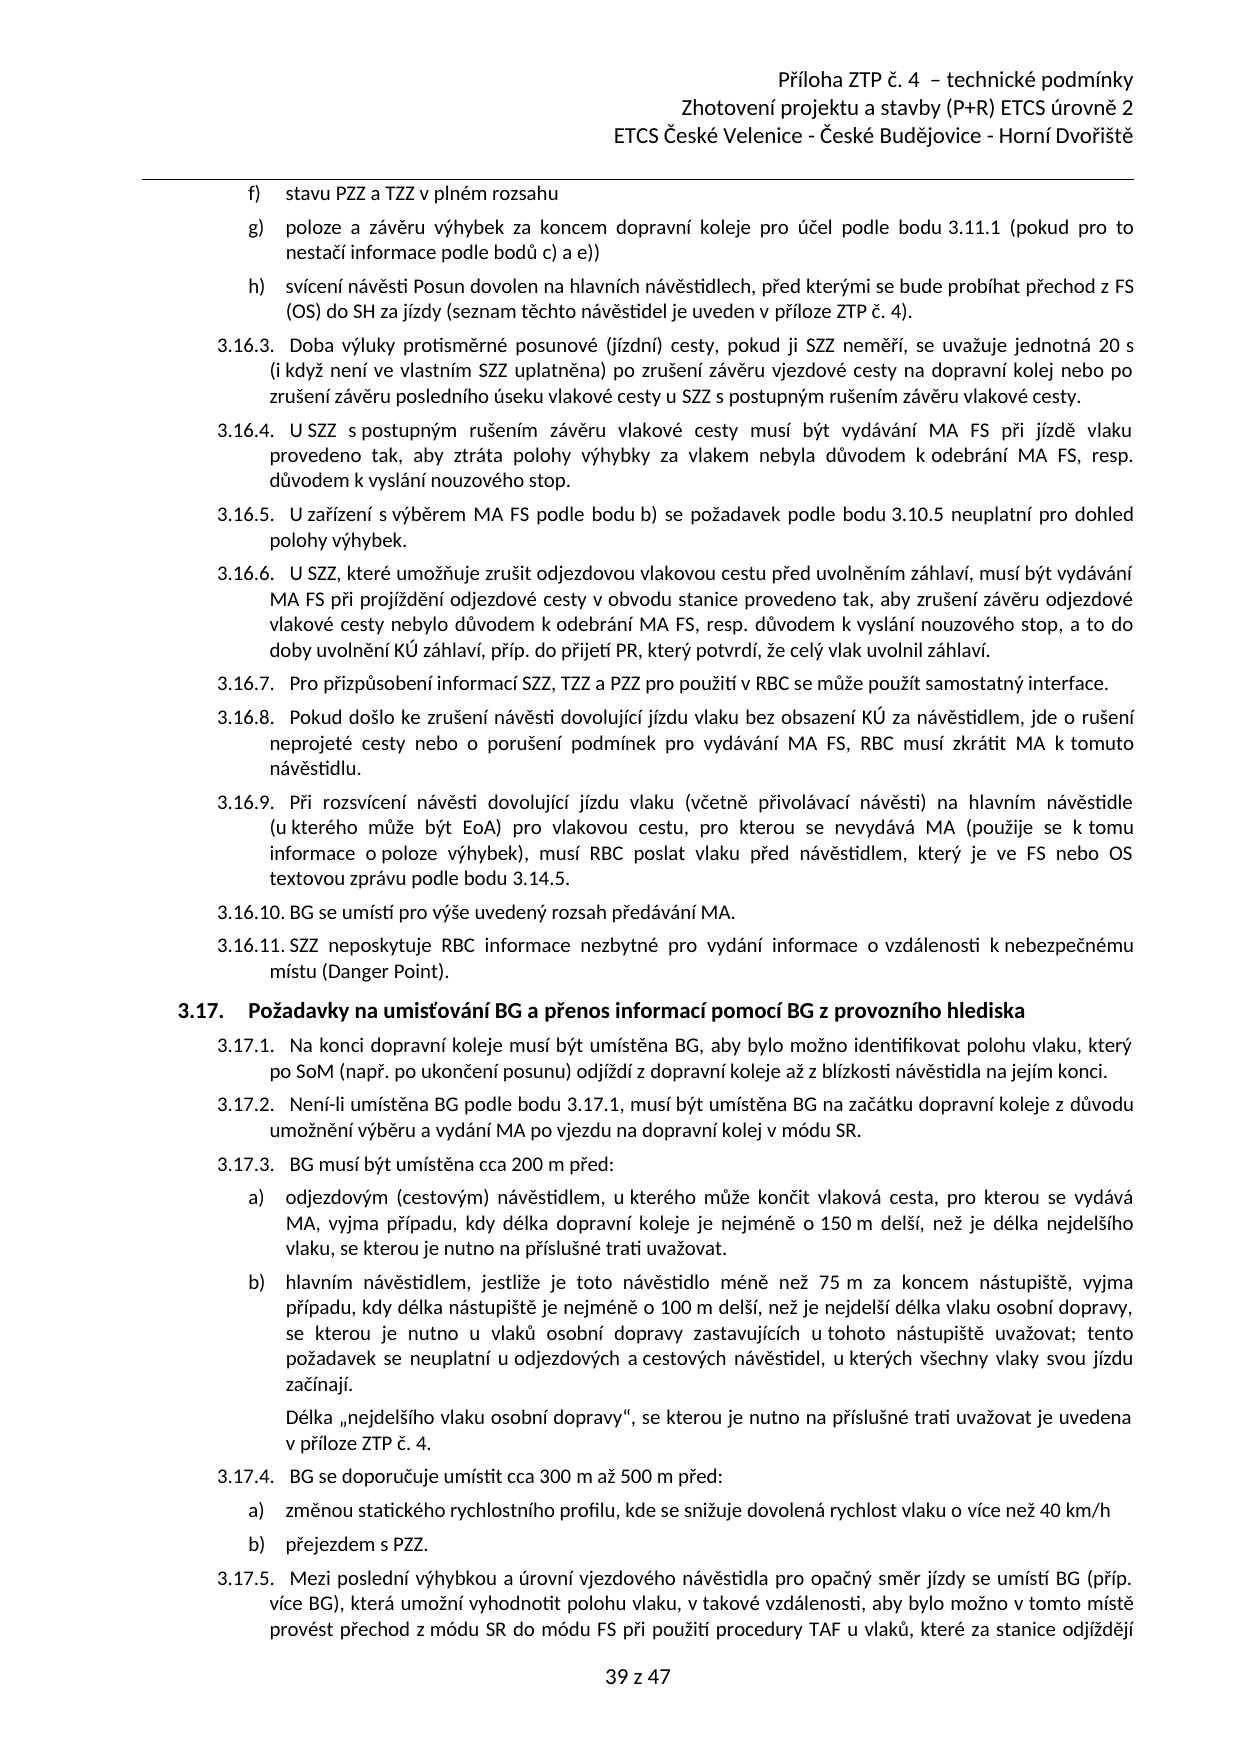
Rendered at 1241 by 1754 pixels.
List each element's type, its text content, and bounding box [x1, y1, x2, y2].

text Na konci dopravní koleje musí být umístěna BG, aby bylo možno identifikovat polohu vlaku, který po SoM (např. po ukončení posunu) odjíždí z dopravní koleje až z blízkosti návěstidla na jejím konci. [217, 1032, 1134, 1083]
list přejezdem s PZZ. [248, 1531, 1134, 1557]
text U SZZ s postupným rušením závěru vlakové cesty musí být vydávání MA FS při jízdě vlaku provedeno tak, aby ztráta polohy výhybky za vlakem nebyla důvodem k odebrání MA FS, resp. důvodem k vyslání nouzového stop. [217, 417, 1134, 493]
text BG se umístí pro výše uvedený rozsah předávání MA. [217, 899, 1134, 924]
text U zařízení s výběrem MA FS podle bodu b) se požadavek podle bodu 3.10.5 neuplatní pro dohled polohy výhybek. [217, 501, 1134, 552]
text Doba výluky protisměrné posunové (jízdní) cesty, pokud ji SZZ neměří, se uvažuje jednotná 20 s (i když není ve vlastním SZZ uplatněna) po zrušení závěru vjezdové cesty na dopravní kolej nebo po zrušení závěru posledního úseku vlakové cesty u SZZ s postupným rušením závěru vlakové cesty. [217, 332, 1134, 408]
text Při rozsvícení návěsti dovolující jízdu vlaku (včetně přivolávací návěsti) na hlavním návěstidle (u kterého může být EoA) pro vlakovou cestu, pro kterou se nevydává MA (použije se k tomu informace o poloze výhybek), musí RBC poslat vlaku před návěstidlem, který je ve FS nebo OS textovou zprávu podle bodu 3.14.5. [217, 789, 1134, 891]
list změnou statického rychlostního profilu, kde se snižuje dovolená rychlost vlaku o více než 40 km/h [248, 1497, 1134, 1523]
text U SZZ, které umožňuje zrušit odjezdovou vlakovou cestu před uvolněním záhlaví, musí být vydávání MA FS při projíždění odjezdové cesty v obvodu stanice provedeno tak, aby zrušení závěru odjezdové vlakové cesty nebylo důvodem k odebrání MA FS, resp. důvodem k vyslání nouzového stop, a to do doby uvolnění KÚ záhlaví, příp. do přijetí PR, který potvrdí, že celý vlak uvolnil záhlaví. [217, 561, 1134, 662]
text Pro přizpůsobení informací SZZ, TZZ a PZZ pro použití v RBC se může použít samostatný interface. [217, 671, 1134, 696]
list odjezdovým (cestovým) návěstidlem, u kterého může končit vlaková cesta, pro kterou se vydává MA, vyjma případu, kdy délka dopravní koleje je nejméně o 150 m delší, než je délka nejdelšího vlaku, se kterou je nutno na příslušné trati uvažovat. [248, 1184, 1134, 1261]
text BG se doporučuje umístit cca 300 m až 500 m před: [217, 1464, 1134, 1489]
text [217, 1565, 1134, 1641]
text Pokud došlo ke zrušení návěsti dovolující jízdu vlaku bez obsazení KÚ za návěstidlem, jde o rušení neprojeté cesty nebo o porušení podmínek pro vydávání MA FS, RBC musí zkrátit MA k tomuto návěstidlu. [217, 704, 1134, 781]
text poloze a závěru výhybek za koncem dopravní koleje pro účel podle bodu 3.11.1 (pokud pro to nestačí informace podle bodů c) a e)) [248, 214, 1134, 265]
text SZZ neposkytuje RBC informace nezbytné pro vydání informace o vzdálenosti k nebezpečnému místu (Danger Point). [217, 933, 1134, 983]
text Požadavky na umisťování BG a přenos informací pomocí BG z provozního hlediska [177, 996, 1134, 1024]
text BG musí být umístěna cca 200 m před: [217, 1151, 1134, 1176]
text svícení návěsti Posun dovolen na hlavních návěstidlech, před kterými se bude probíhat přechod z FS (OS) do SH za jízdy (seznam těchto návěstidel je uveden v příloze ZTP č. 4). [248, 273, 1134, 324]
list Délka „nejdelšího vlaku osobní dopravy“, se kterou je nutno na příslušné trati uvažovat je uvedena v příloze ZTP č. 4. [286, 1404, 1134, 1455]
text hlavním návěstidlem, jestliže je toto návěstidlo méně než 75 m za koncem nástupiště, vyjma případu, kdy délka nástupiště je nejméně o 100 m delší, než je nejdelší délka vlaku osobní dopravy, se kterou je nutno u vlaků osobní dopravy zastavujících u tohoto nástupiště uvažovat; tento požadavek se neuplatní u odjezdových a cestových návěstidel, u kterých všechny vlaky svou jízdu začínají. [248, 1269, 1134, 1396]
text stavu PZZ a TZZ v plném rozsahu [248, 180, 1134, 206]
text Není-li umístěna BG podle bodu 3.17.1, musí být umístěna BG na začátku dopravní koleje z důvodu umožnění výběru a vydání MA po vjezdu na dopravní kolej v módu SR. [217, 1092, 1134, 1142]
